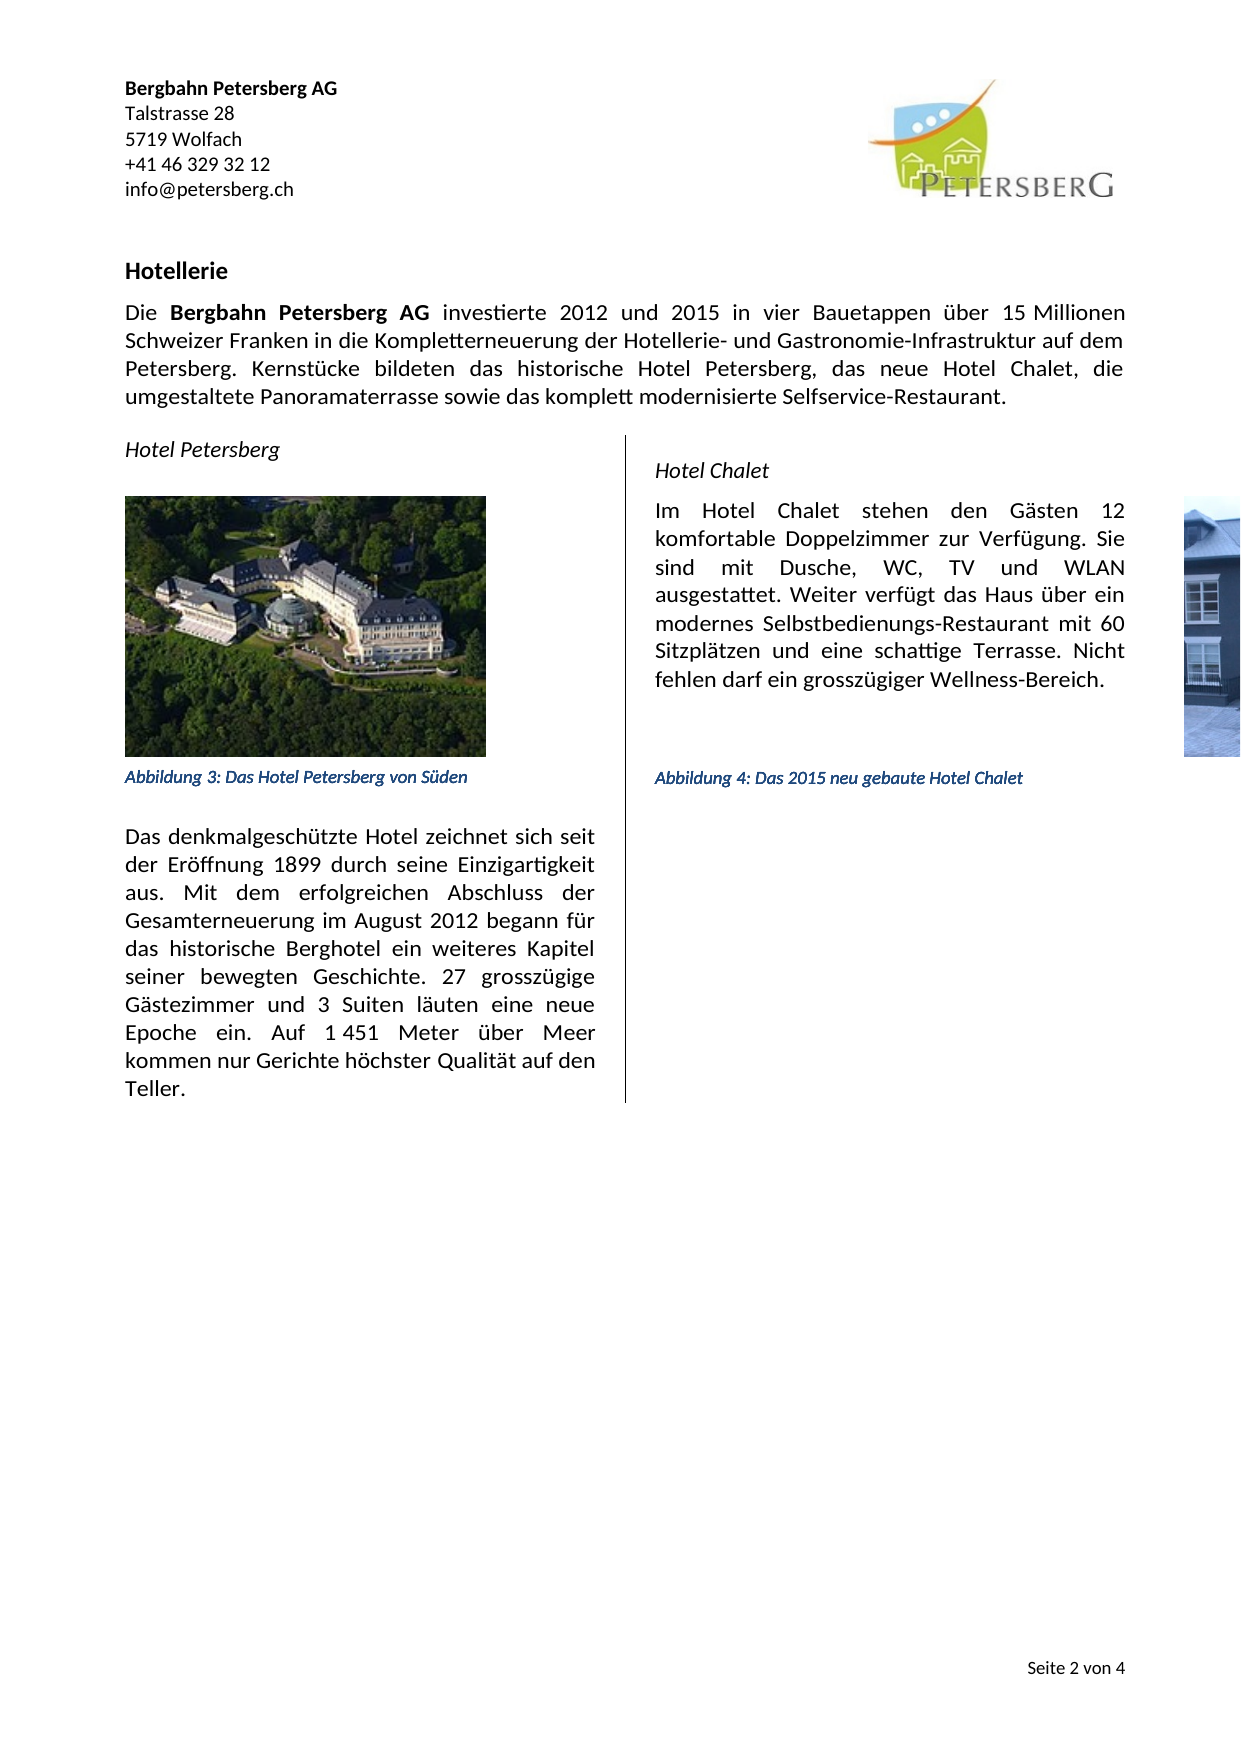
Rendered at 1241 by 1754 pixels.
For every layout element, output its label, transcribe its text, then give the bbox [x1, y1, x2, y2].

text Hotel Petersberg [125, 435, 596, 463]
text Im Hotel Chalet stehen den Gästen 12 komfortable Doppelzimmer zur Verfügung. Sie sind mit Dusche, WC, TV und WLAN ausgestattet. Weiter verfügt das Haus über ein modernes Selbstbedienungs-Restaurant mit 60 Sitzplätzen und eine schattige Terrasse. Nicht fehlen darf ein grosszügiger Wellness-Bereich. [655, 497, 1126, 693]
text Die Bergbahn Petersberg AG investierte 2012 und 2015 in vier Bauetappen über 15 Millionen Schweizer Franken in die Kompletterneuerung der Hotellerie- und Gastronomie-Infrastruktur auf dem Petersberg. Kernstücke bildeten das historische Hotel Petersberg, das neue Hotel Chalet, die umgestaltete Panoramaterrasse sowie das komplett modernisierte Selfservice-Restaurant. [125, 298, 1126, 410]
picture [867, 79, 1113, 198]
picture [1184, 496, 1241, 757]
subtitle Hotellerie [125, 255, 1126, 286]
picture [125, 496, 486, 757]
text Hotel Chalet [655, 456, 1126, 484]
